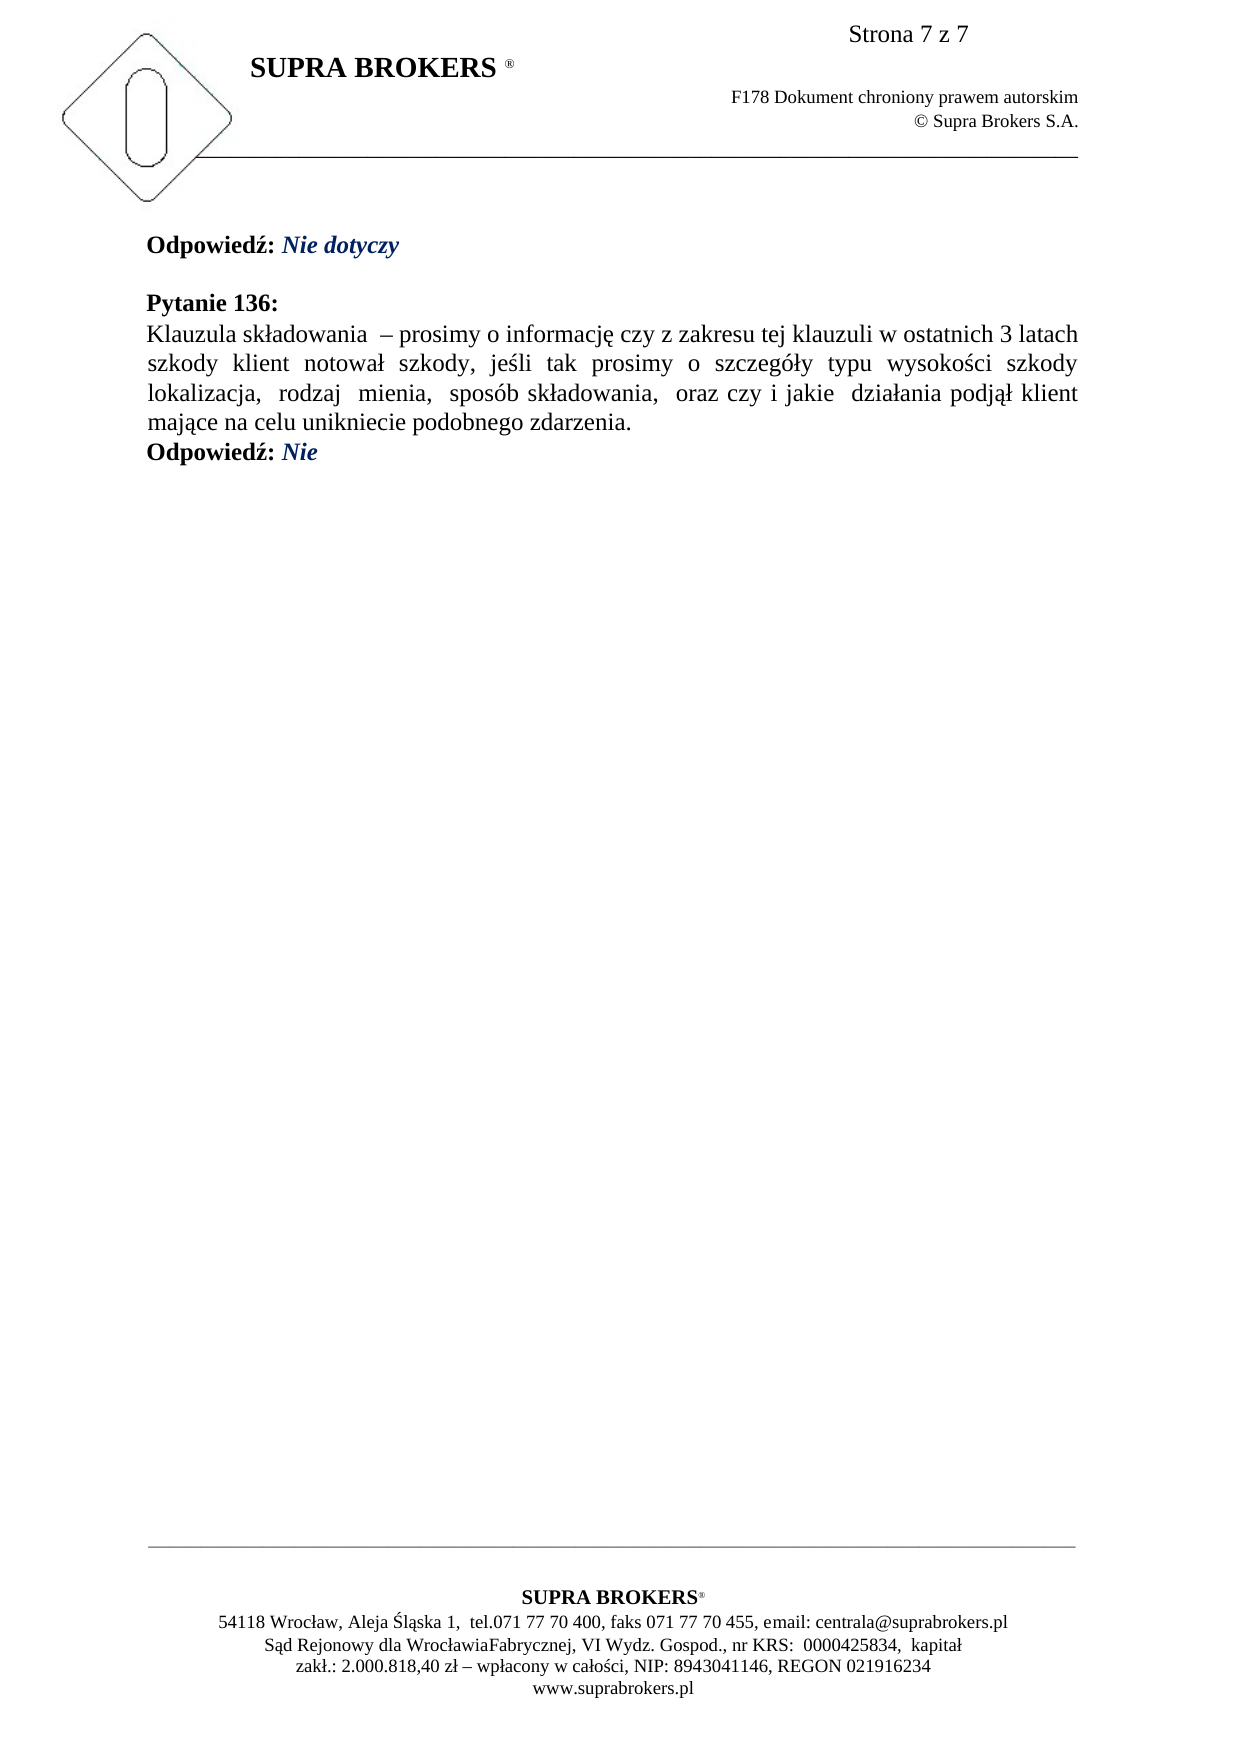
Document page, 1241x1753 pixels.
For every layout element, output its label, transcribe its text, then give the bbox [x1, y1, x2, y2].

picture [46, 19, 271, 230]
text Odpowiedź: Nie [146, 437, 1078, 466]
text Pytanie 136: [146, 288, 1078, 316]
text Klauzula składowania – prosimy o informację czy z zakresu tej klauzuli w ostatnich 3 latach szkody klient notował szkody, jeśli tak prosimy o szczegóły typu wysokości szkody lokalizacja, rodzaj mienia, sposób składowania, oraz czy i jakie działania podjął klient mające na celu unikniecie podobnego zdarzenia. [146, 319, 1078, 436]
text Odpowiedź: Nie dotyczy [146, 230, 1078, 259]
